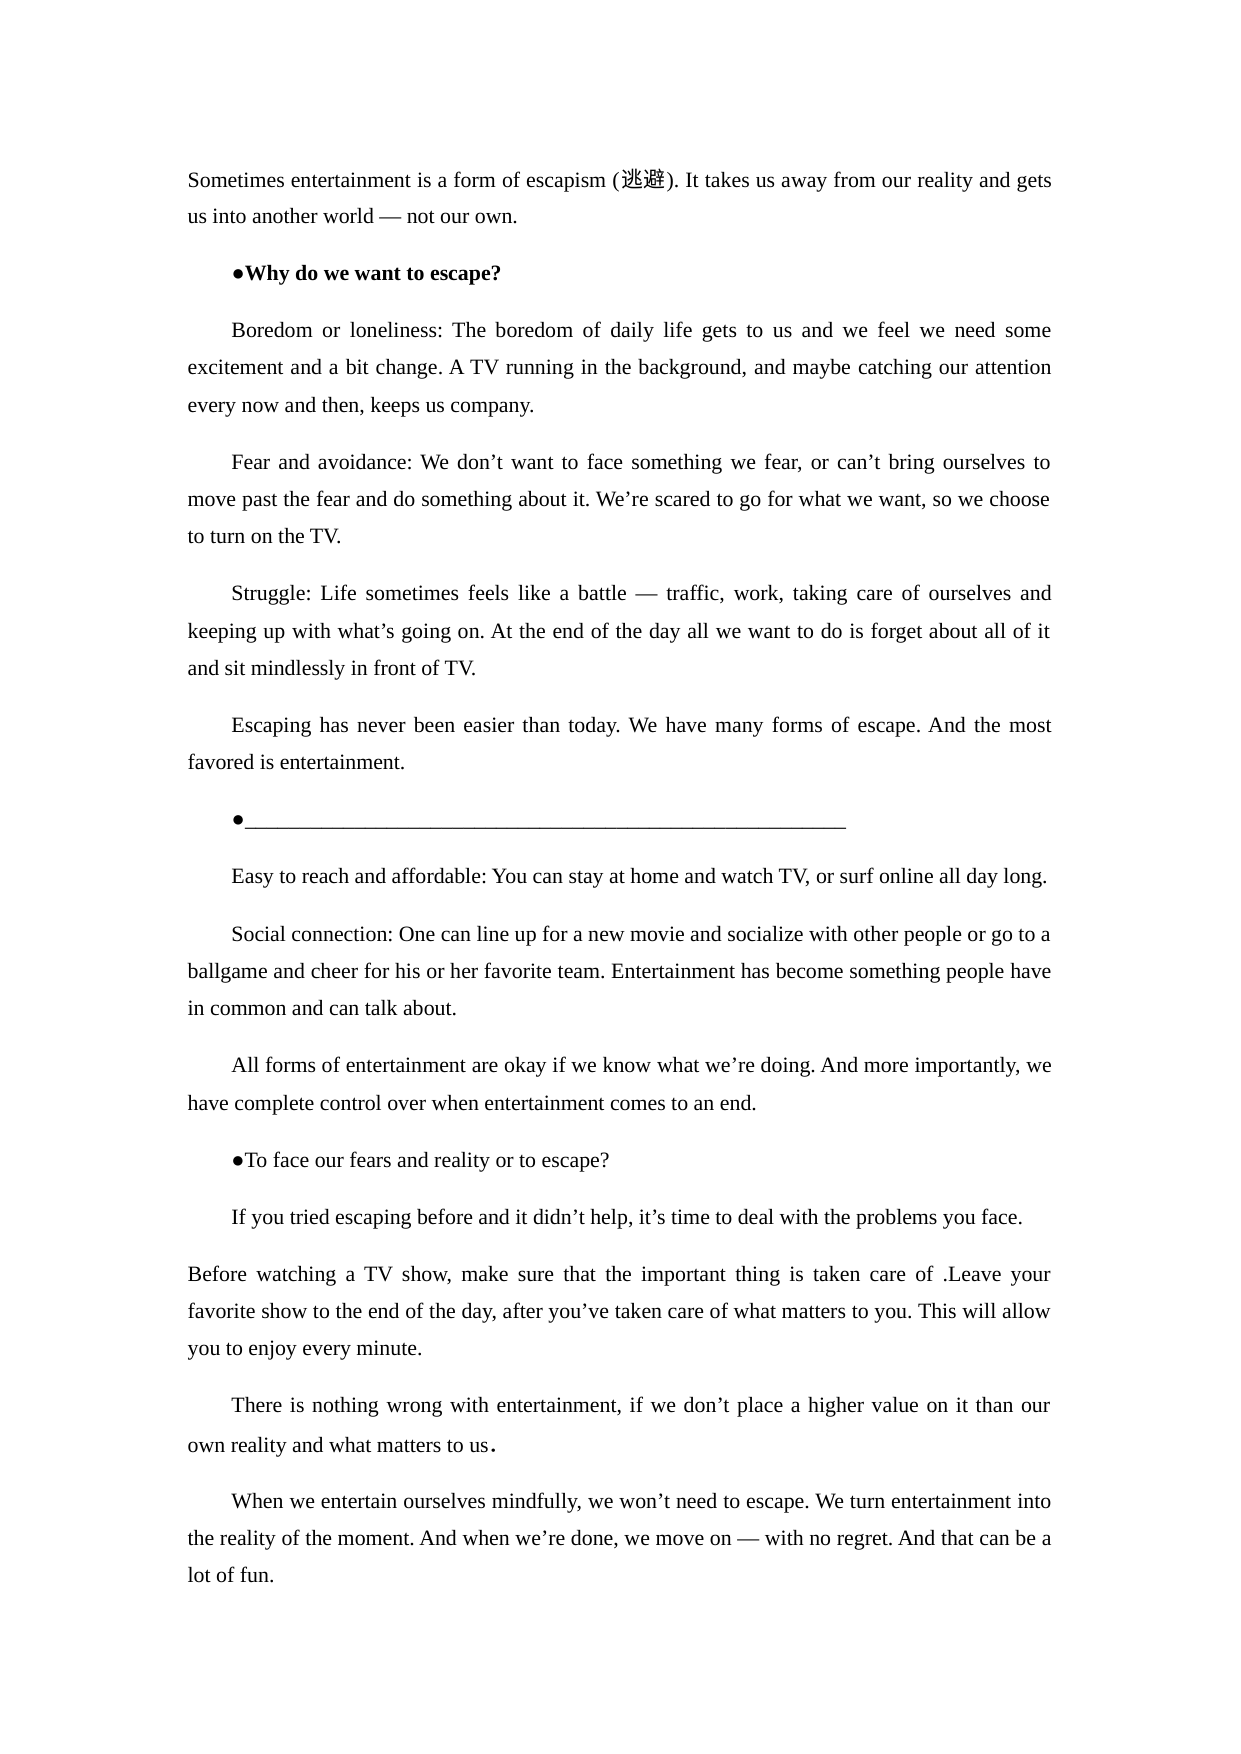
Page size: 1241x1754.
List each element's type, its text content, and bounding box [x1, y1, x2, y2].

text If you tried escaping before and it didn’t help, it’s time to deal with the problems you face. [187, 1200, 1053, 1233]
text Easy to reach and affordable: You can stay at home and watch TV, or surf online all day long. [187, 860, 1053, 892]
text Social connection: One can line up for a new movie and socialize with other people or go to a ballgame and cheer for his or her favorite team. Entertainment has become something people have in common and can talk about. [187, 917, 1053, 1024]
text Escaping has never been easier than today. We have many forms of escape. And the most favored is entertainment. [187, 708, 1053, 778]
text Fear and avoidance: We don’t want to face something we fear, or can’t bring ourselves to move past the fear and do something about it. We’re scared to go for what we want, so we choose to turn on the TV. [187, 445, 1053, 552]
text There is nothing wrong with entertainment, if we don’t place a higher value on it than our own reality and what matters to us． [187, 1389, 1053, 1459]
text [187, 162, 1053, 232]
text Struggle: Life sometimes feels like a battle — traffic, work, taking care of ourselves and keeping up with what’s going on. At the end of the day all we want to do is forget about all of it and sit mindlessly in front of TV. [187, 577, 1053, 684]
text ●Why do we want to escape? [187, 256, 1053, 289]
text ●To face our fears and reality or to escape? [187, 1143, 1053, 1176]
text Before watching a TV show, make sure that the important thing is taken care of .Leave your favorite show to the end of the day, after you’ve taken care of what matters to you. This will allow you to enjoy every minute. [187, 1257, 1053, 1364]
text When we entertain ourselves mindfully, we won’t need to escape. We turn entertainment into the reality of the moment. And when we’re done, we move on — with no regret. And that can be a lot of fun. [187, 1484, 1053, 1591]
text All forms of entertainment are okay if we know what we’re doing. And more importantly, we have complete control over when entertainment comes to an end. [187, 1049, 1053, 1118]
text Boredom or loneliness: The boredom of daily life gets to us and we feel we need some excitement and a bit change. A TV running in the background, and maybe catching our attention every now and then, keeps us company. [187, 313, 1053, 421]
text ●_______________________________________________________ [187, 803, 1053, 835]
